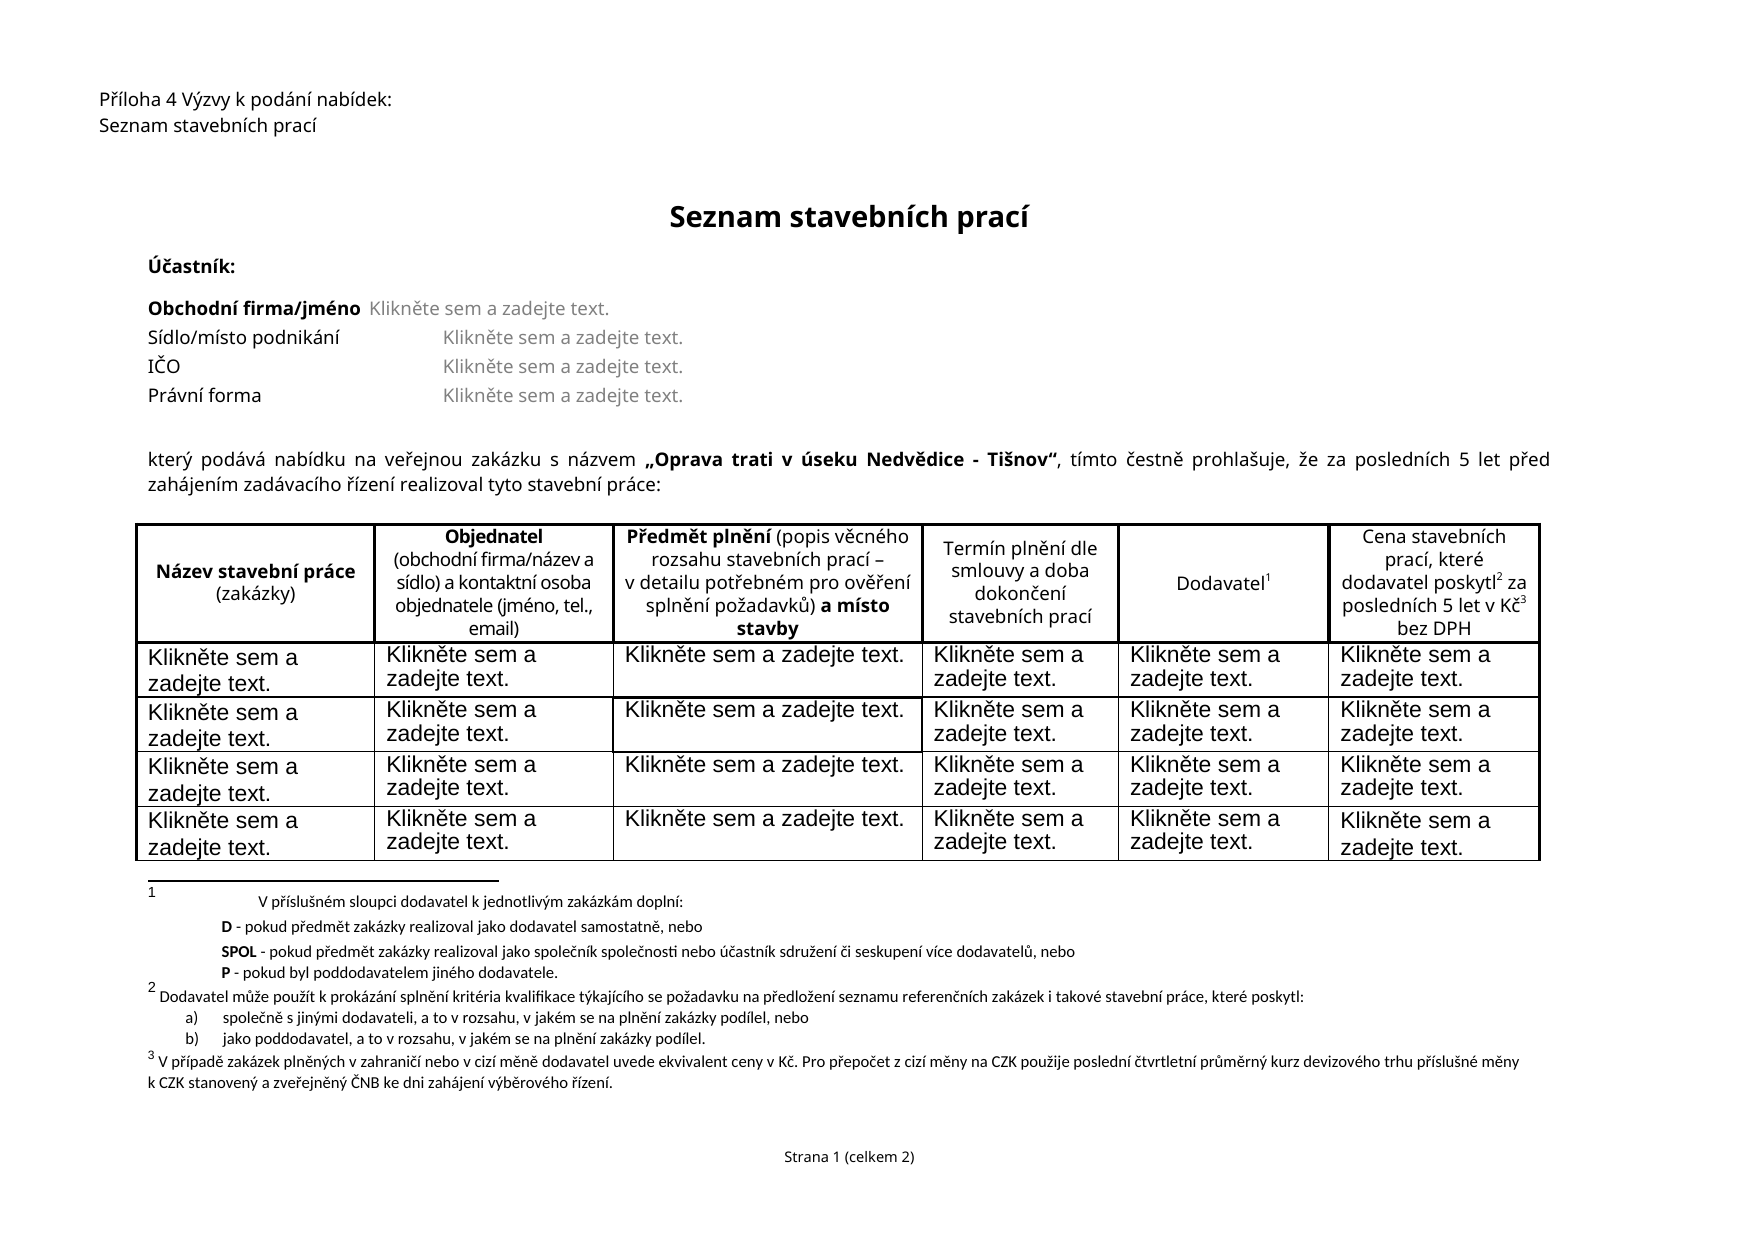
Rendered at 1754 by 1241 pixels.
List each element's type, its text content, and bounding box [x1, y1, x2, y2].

table_header Termín plnění dle smlouvy a doba dokončení stavebních prací [924, 526, 1117, 641]
text který podává nabídku na veřejnou zakázku s názvem „Oprava trati v úseku Nedvědice - Tišnov“, tímto čestně prohlašuje, že za posledních 5 let před zahájením zadávacího řízení realizoval tyto stavební práce: [148, 446, 1551, 497]
table_header Cena stavebních prací, které dodavatel poskytl za posledních 5 let v Kč bez DPH [1331, 526, 1538, 641]
text IČO [148, 350, 1551, 379]
table_header Objednatel (obchodní firma/název a sídlo) a kontaktní osoba objednatele (jméno, tel., email) [376, 526, 612, 641]
table_header Předmět plnění (popis věcného rozsahu stavebních prací – v detailu potřebném pro ověření splnění požadavků) a místo stavby [615, 526, 921, 641]
title Seznam stavebních prací [148, 196, 1551, 236]
text Sídlo/místo podnikání [148, 321, 1551, 350]
text Obchodní firma/jméno [148, 292, 1551, 321]
table_header Dodavatel [1120, 526, 1327, 641]
text Právní forma [148, 379, 1551, 408]
text Účastník: [148, 249, 1551, 279]
table_header Název stavební práce (zakázky) [138, 526, 373, 641]
